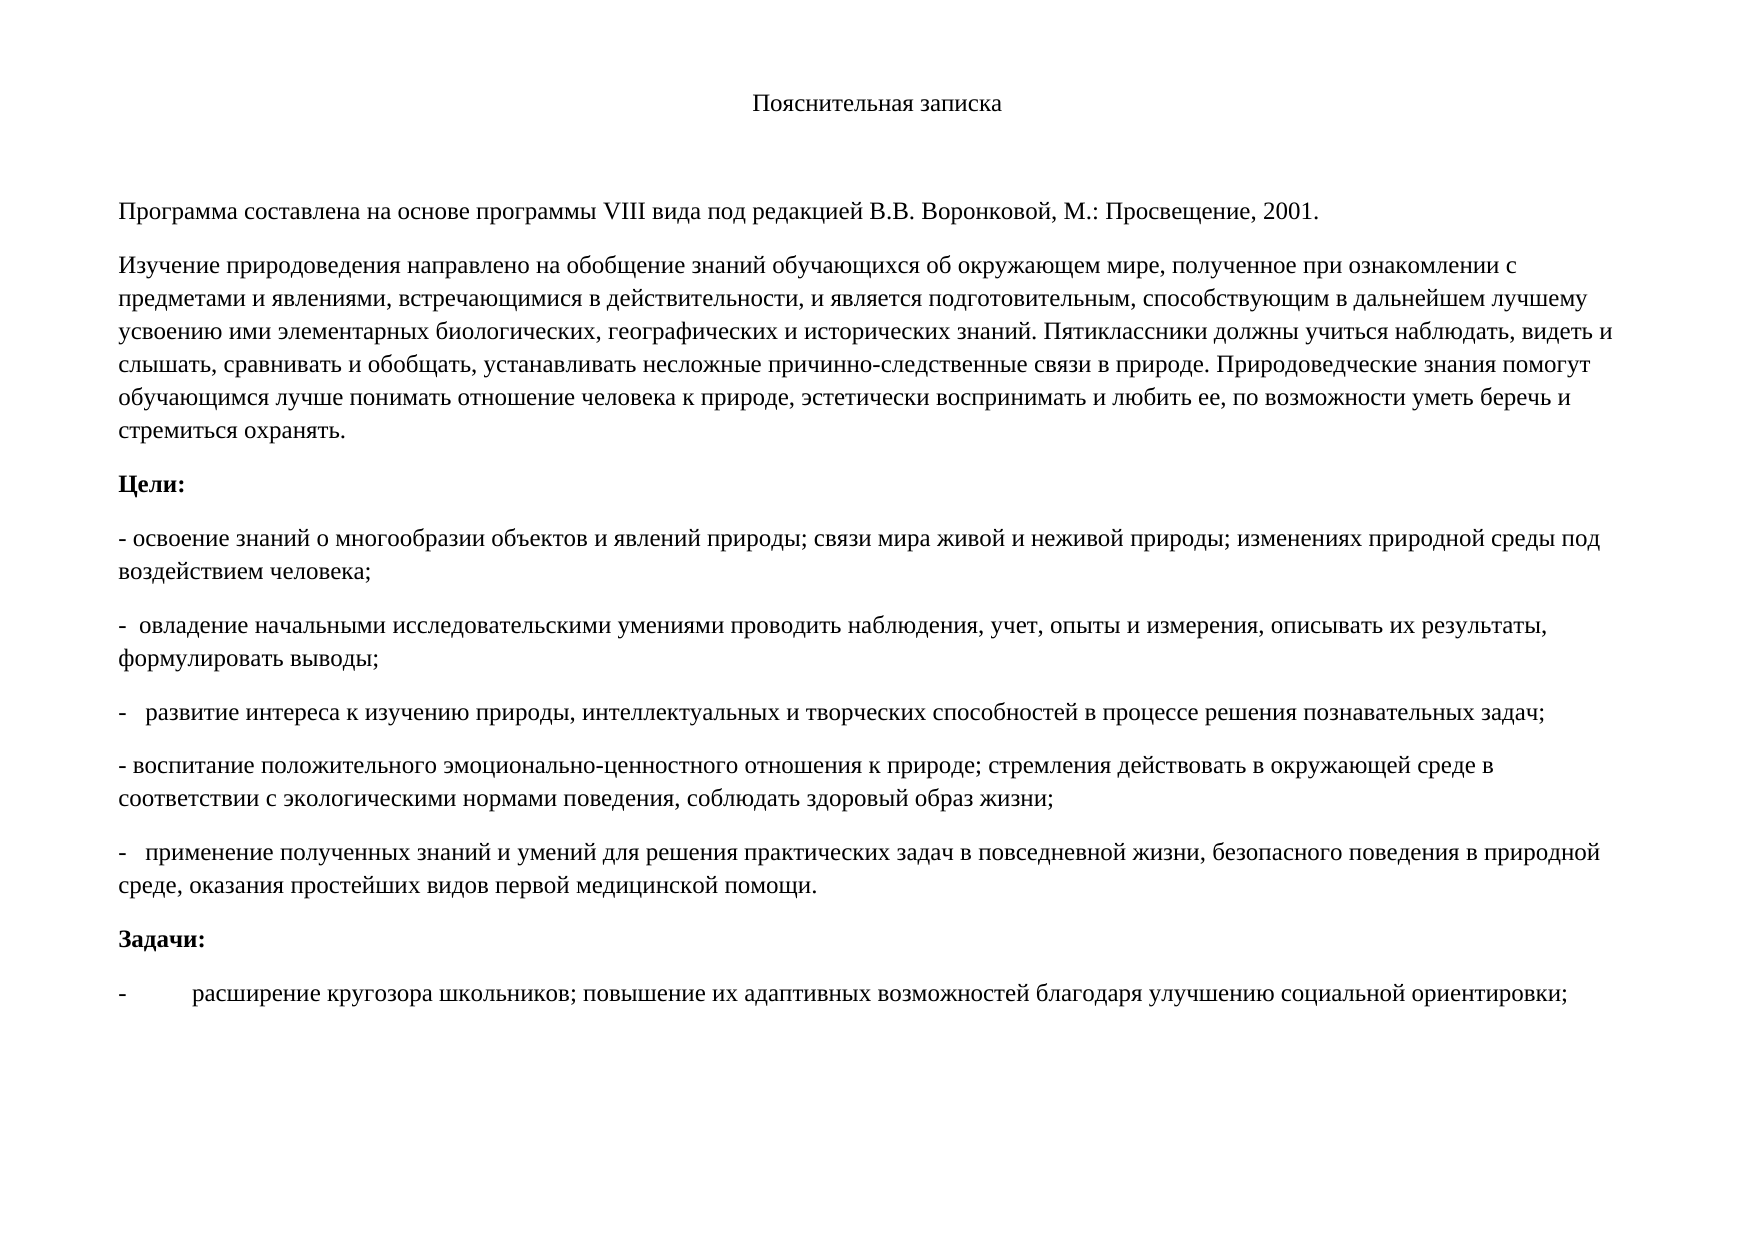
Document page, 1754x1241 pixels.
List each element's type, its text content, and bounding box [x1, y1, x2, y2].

text Изучение природоведения направлено на обобщение знаний обучающихся об окружающем мире, полученное при ознакомлении с предметами и явлениями, встречающимися в действительности, и является подготовительным, способствующим в дальнейшем лучшему усвоению ими элементарных биологических, географических и исторических знаний. Пятиклассники должны учиться наблюдать, видеть и слышать, сравнивать и обобщать, устанавливать несложные причинно-следственные связи в природе. Природоведческие знания помогут обучающимся лучше понимать отношение человека к природе, эстетически воспринимать и любить ее, по возможности уметь беречь и стремиться охранять. [118, 250, 1636, 444]
text Цели: [118, 469, 1636, 498]
text Программа составлена на основе программы VIII вида под редакцией В.В. Воронковой, М.: Просвещение, 2001. [118, 196, 1636, 225]
text - расширение кругозора школьников; повышение их адаптивных возможностей благодаря улучшению социальной ориентировки; [118, 978, 1636, 1007]
text - освоение знаний о многообразии объектов и явлений природы; связи мира живой и неживой природы; изменениях природной среды под воздействием человека; [118, 523, 1636, 585]
text Задачи: [118, 924, 1636, 953]
text - применение полученных знаний и умений для решения практических задач в повседневной жизни, безопасного поведения в природной среде, оказания простейших видов первой медицинской помощи. [118, 837, 1636, 899]
text - развитие интереса к изучению природы, интеллектуальных и творческих способностей в процессе решения познавательных задач; [118, 697, 1636, 725]
text Пояснительная записка [118, 88, 1636, 117]
text - воспитание положительного эмоционально-ценностного отношения к природе; стремления действовать в окружающей среде в соответствии с экологическими нормами поведения, соблюдать здоровый образ жизни; [118, 751, 1636, 812]
text - овладение начальными исследовательскими умениями проводить наблюдения, учет, опыты и измерения, описывать их результаты, формулировать выводы; [118, 610, 1636, 672]
